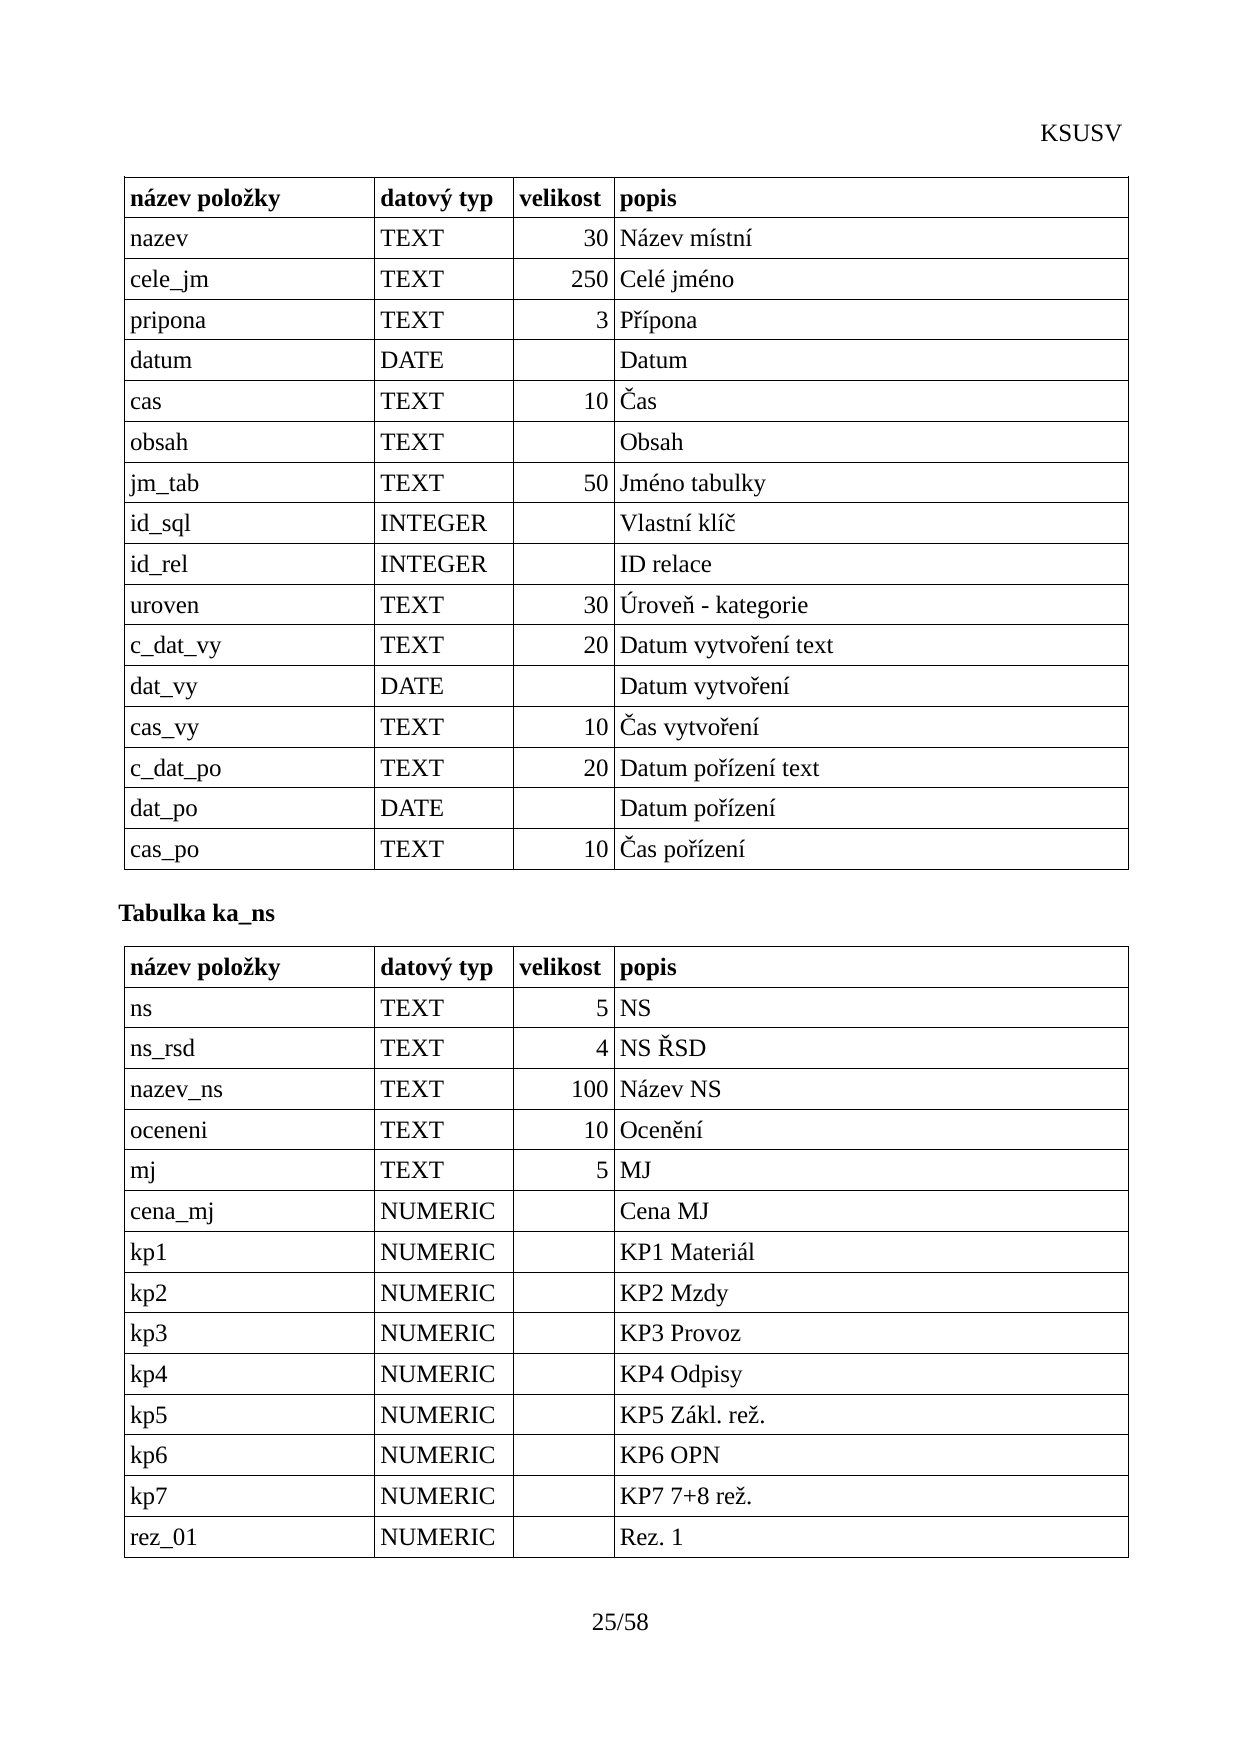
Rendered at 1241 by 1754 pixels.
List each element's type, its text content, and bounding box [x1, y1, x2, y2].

table_cell kp1 [125, 1232, 374, 1271]
table_cell NUMERIC [375, 1191, 513, 1231]
table_cell Přípona [615, 300, 1128, 339]
table_cell 5 [514, 1150, 614, 1190]
table_cell [514, 1273, 614, 1312]
table_cell c_dat_po [125, 748, 374, 787]
table_cell KP6 OPN [615, 1435, 1128, 1475]
table_cell Rez. 1 [615, 1517, 1128, 1557]
table_cell datum [125, 340, 374, 380]
table_cell [514, 788, 614, 828]
table_cell TEXT [375, 463, 513, 502]
table_cell [514, 1476, 614, 1516]
table_cell 10 [514, 381, 614, 421]
table_cell Cena MJ [615, 1191, 1128, 1231]
table_cell Datum [615, 340, 1128, 380]
table_cell 30 [514, 585, 614, 624]
table_cell cas_vy [125, 707, 374, 747]
table_cell kp5 [125, 1395, 374, 1434]
table_cell Datum vytvoření text [615, 625, 1128, 665]
table_cell Celé jméno [615, 259, 1128, 298]
table_cell INTEGER [375, 544, 513, 584]
table_cell 30 [514, 218, 614, 258]
table_cell Úroveň - kategorie [615, 585, 1128, 624]
table_cell ID relace [615, 544, 1128, 584]
table_cell 10 [514, 707, 614, 747]
table_cell nazev_ns [125, 1069, 374, 1108]
table_cell NUMERIC [375, 1232, 513, 1271]
table_cell Čas vytvoření [615, 707, 1128, 747]
table_header datový typ [375, 178, 513, 217]
table_header velikost [514, 178, 614, 217]
table_cell TEXT [375, 988, 513, 1027]
table_cell dat_vy [125, 666, 374, 706]
table_cell NS ŘSD [615, 1028, 1128, 1068]
table_cell DATE [375, 340, 513, 380]
table_cell Jméno tabulky [615, 463, 1128, 502]
table_cell oceneni [125, 1110, 374, 1149]
table_cell dat_po [125, 788, 374, 828]
table_cell jm_tab [125, 463, 374, 502]
table_cell [514, 1354, 614, 1394]
table_cell TEXT [375, 829, 513, 869]
table_cell [514, 1313, 614, 1353]
table_cell [514, 1191, 614, 1231]
table_cell cas [125, 381, 374, 421]
table_cell kp3 [125, 1313, 374, 1353]
table_cell NUMERIC [375, 1395, 513, 1434]
table_cell NUMERIC [375, 1476, 513, 1516]
table_cell 10 [514, 1110, 614, 1149]
table_cell Název NS [615, 1069, 1128, 1108]
table_cell Vlastní klíč [615, 503, 1128, 543]
table_cell 3 [514, 300, 614, 339]
table_cell pripona [125, 300, 374, 339]
table_cell 5 [514, 988, 614, 1027]
table_cell uroven [125, 585, 374, 624]
table_cell kp4 [125, 1354, 374, 1394]
table_cell TEXT [375, 748, 513, 787]
table_header velikost [514, 947, 614, 986]
table_cell NUMERIC [375, 1354, 513, 1394]
table_cell NUMERIC [375, 1435, 513, 1475]
table_cell TEXT [375, 218, 513, 258]
table_cell TEXT [375, 707, 513, 747]
table_cell TEXT [375, 625, 513, 665]
table_cell id_sql [125, 503, 374, 543]
table_cell [514, 544, 614, 584]
table_cell TEXT [375, 585, 513, 624]
table_cell KP2 Mzdy [615, 1273, 1128, 1312]
table_header popis [615, 947, 1128, 986]
text Tabulka ka_ns [118, 898, 1122, 927]
table_cell cele_jm [125, 259, 374, 298]
table_cell Datum vytvoření [615, 666, 1128, 706]
table_cell Datum pořízení text [615, 748, 1128, 787]
table_cell KP7 7+8 rež. [615, 1476, 1128, 1516]
table_cell NS [615, 988, 1128, 1027]
table_cell 50 [514, 463, 614, 502]
table_cell 100 [514, 1069, 614, 1108]
table_cell KP5 Zákl. rež. [615, 1395, 1128, 1434]
table_cell KP4 Odpisy [615, 1354, 1128, 1394]
table_cell [514, 1435, 614, 1475]
table_cell MJ [615, 1150, 1128, 1190]
table_cell 20 [514, 625, 614, 665]
table_cell c_dat_vy [125, 625, 374, 665]
table_cell rez_01 [125, 1517, 374, 1557]
table_cell mj [125, 1150, 374, 1190]
table_cell Ocenění [615, 1110, 1128, 1149]
table_cell Čas [615, 381, 1128, 421]
table_cell [514, 503, 614, 543]
table_header název položky [125, 178, 374, 217]
table_cell [514, 422, 614, 461]
table_cell [514, 1395, 614, 1434]
table_cell [514, 340, 614, 380]
table_header datový typ [375, 947, 513, 986]
table_cell 10 [514, 829, 614, 869]
table_cell NUMERIC [375, 1273, 513, 1312]
table_cell [514, 666, 614, 706]
table_cell TEXT [375, 259, 513, 298]
table_cell [514, 1517, 614, 1557]
table_cell Název místní [615, 218, 1128, 258]
table_cell 20 [514, 748, 614, 787]
table_cell NUMERIC [375, 1313, 513, 1353]
table_cell ns [125, 988, 374, 1027]
table_cell obsah [125, 422, 374, 461]
table_cell id_rel [125, 544, 374, 584]
table_cell KP1 Materiál [615, 1232, 1128, 1271]
table_cell TEXT [375, 422, 513, 461]
table_cell TEXT [375, 300, 513, 339]
table_cell INTEGER [375, 503, 513, 543]
table_cell Čas pořízení [615, 829, 1128, 869]
table_cell DATE [375, 666, 513, 706]
table_cell TEXT [375, 1150, 513, 1190]
table_cell [514, 1232, 614, 1271]
table_cell kp2 [125, 1273, 374, 1312]
table_cell TEXT [375, 1028, 513, 1068]
table_cell TEXT [375, 1069, 513, 1108]
table_cell KP3 Provoz [615, 1313, 1128, 1353]
table_cell DATE [375, 788, 513, 828]
table_cell TEXT [375, 1110, 513, 1149]
table_cell Datum pořízení [615, 788, 1128, 828]
table_cell cas_po [125, 829, 374, 869]
table_header název položky [125, 947, 374, 986]
table_cell kp7 [125, 1476, 374, 1516]
table_cell nazev [125, 218, 374, 258]
table_header popis [615, 178, 1128, 217]
table_cell Obsah [615, 422, 1128, 461]
table_cell cena_mj [125, 1191, 374, 1231]
table_cell TEXT [375, 381, 513, 421]
table_cell 250 [514, 259, 614, 298]
table_cell NUMERIC [375, 1517, 513, 1557]
table_cell ns_rsd [125, 1028, 374, 1068]
table_cell 4 [514, 1028, 614, 1068]
table_cell kp6 [125, 1435, 374, 1475]
